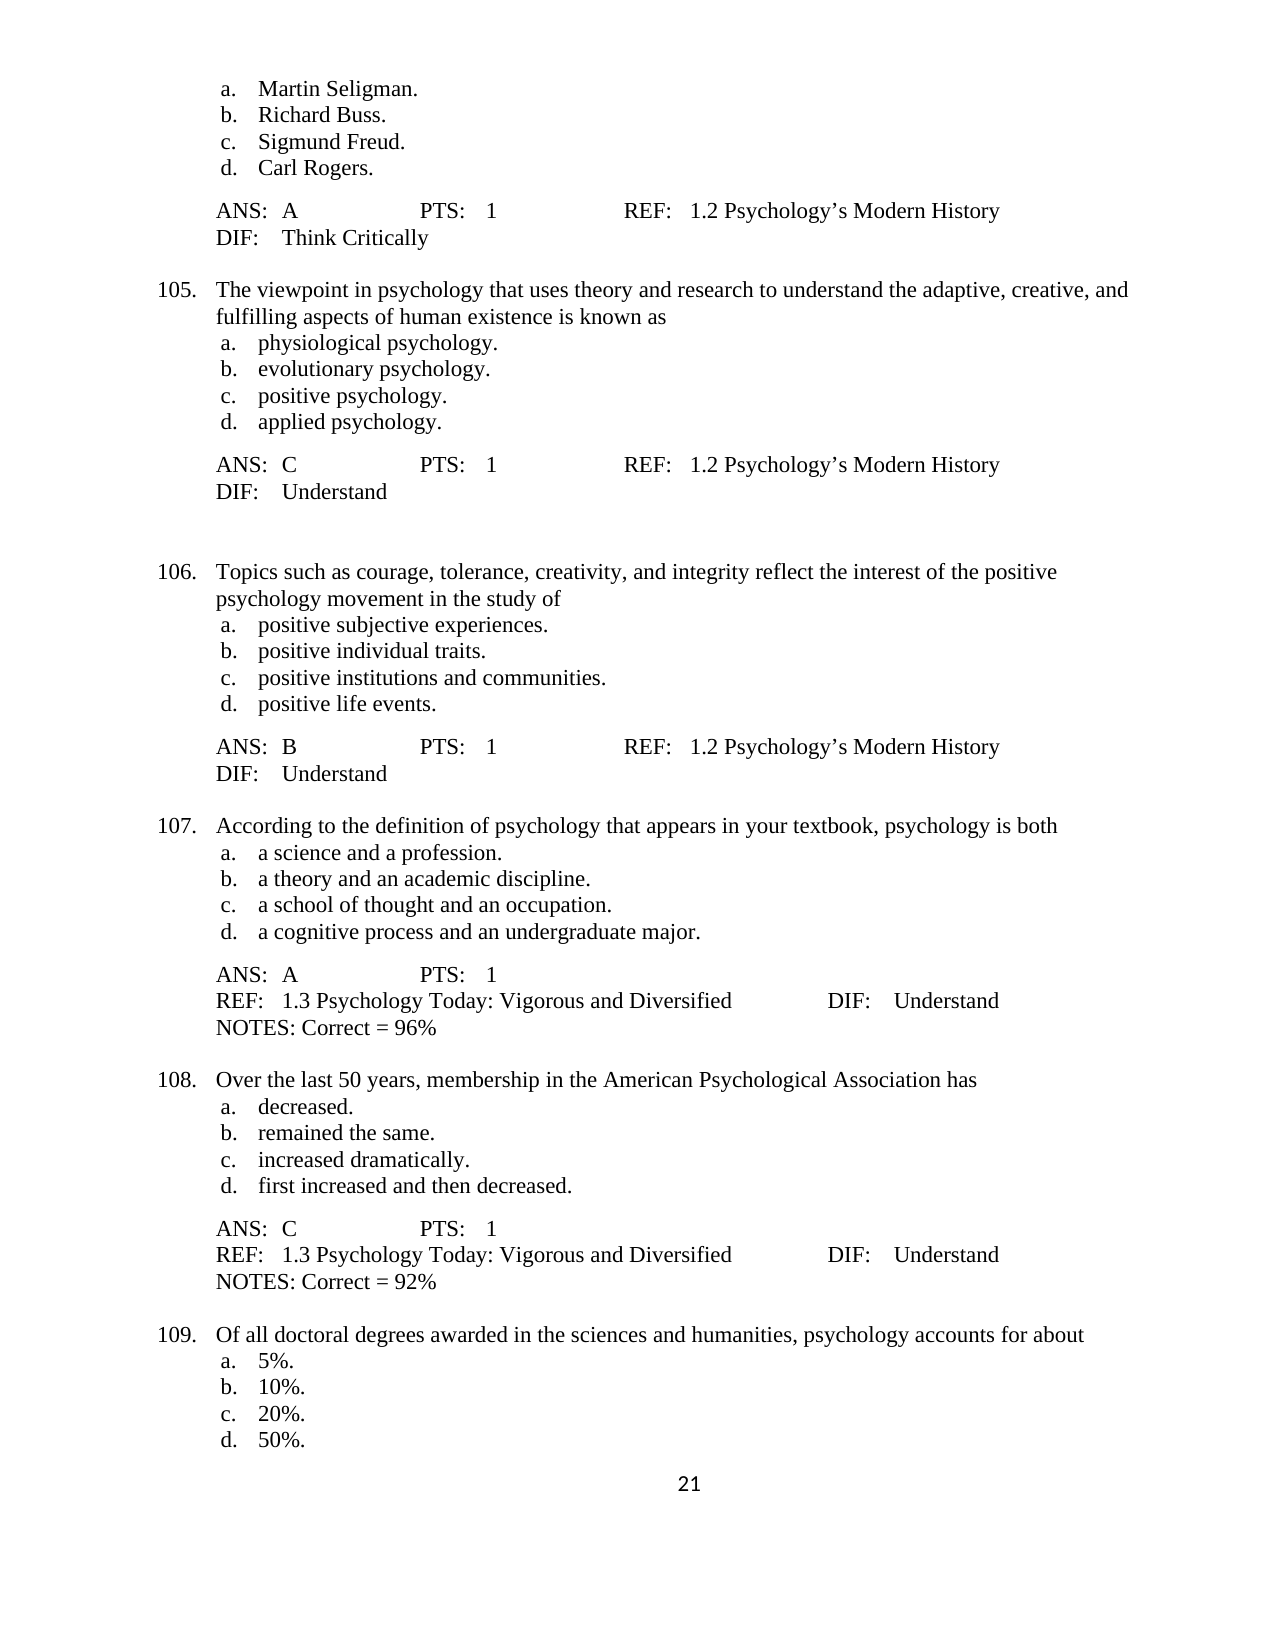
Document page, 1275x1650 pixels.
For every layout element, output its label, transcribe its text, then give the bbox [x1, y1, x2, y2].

table_cell first increased and then decreased. [253, 1172, 1097, 1198]
table_header a. [216, 1347, 253, 1373]
text 106. Topics such as courage, tolerance, creativity, and integrity reflect the interest of the positive psychology movement in the study of [150, 558, 1162, 611]
table_header a. [216, 611, 253, 637]
table_cell c. [216, 128, 253, 154]
table_header decreased. [253, 1093, 1097, 1119]
text NOTES: Correct = 92% [216, 1268, 1162, 1294]
table_cell positive psychology. [253, 382, 1097, 408]
table_cell b. [216, 638, 253, 664]
table_cell d. [216, 918, 253, 944]
table_cell Richard Buss. [253, 101, 1097, 128]
table_cell d. [216, 408, 253, 434]
table_cell evolutionary psychology. [253, 355, 1097, 382]
table_cell a school of thought and an occupation. [253, 892, 1097, 918]
table_header Martin Seligman. [253, 75, 1097, 101]
table_cell b. [216, 101, 253, 128]
table_cell 50%. [253, 1426, 1097, 1452]
table_cell b. [216, 1119, 253, 1146]
table_cell b. [216, 355, 253, 382]
table_cell 10%. [253, 1373, 1097, 1400]
table_cell a cognitive process and an undergraduate major. [253, 918, 1097, 944]
table_cell remained the same. [253, 1119, 1097, 1146]
text ANS: C PTS: 1 [216, 1215, 1162, 1242]
table_cell c. [216, 1146, 253, 1172]
table_cell c. [216, 1400, 253, 1426]
text ANS: A PTS: 1 REF: 1.2 Psychology’s Modern History [216, 197, 1162, 224]
text REF: 1.3 Psychology Today: Vigorous and Diversified DIF: Understand [216, 1242, 1162, 1268]
table_cell d. [216, 690, 253, 717]
text ANS: A PTS: 1 [216, 961, 1162, 987]
table_cell positive life events. [253, 690, 1097, 717]
text ANS: C PTS: 1 REF: 1.2 Psychology’s Modern History [216, 451, 1162, 478]
table_cell a theory and an academic discipline. [253, 865, 1097, 892]
table_header 5%. [253, 1347, 1097, 1373]
text DIF: Understand [216, 478, 1162, 504]
table_cell d. [216, 1426, 253, 1452]
table_cell positive individual traits. [253, 638, 1097, 664]
text REF: 1.3 Psychology Today: Vigorous and Diversified DIF: Understand [216, 987, 1162, 1014]
text NOTES: Correct = 96% [216, 1014, 1162, 1040]
table_cell b. [216, 865, 253, 892]
table_cell d. [216, 154, 253, 180]
text 108. Over the last 50 years, membership in the American Psychological Association has [150, 1067, 1162, 1093]
table_header a science and a profession. [253, 839, 1097, 865]
table_cell positive institutions and communities. [253, 664, 1097, 690]
text ANS: B PTS: 1 REF: 1.2 Psychology’s Modern History [216, 733, 1162, 760]
text 109. Of all doctoral degrees awarded in the sciences and humanities, psychology accounts for about [150, 1321, 1162, 1347]
table_header positive subjective experiences. [253, 611, 1097, 637]
table_header a. [216, 839, 253, 865]
table_cell d. [216, 1172, 253, 1198]
table_cell b. [216, 1373, 253, 1400]
table_cell Carl Rogers. [253, 154, 1097, 180]
table_header a. [216, 1093, 253, 1119]
table_cell c. [216, 382, 253, 408]
text 105. The viewpoint in psychology that uses theory and research to understand the adaptive, creative, and fulfilling aspects of human existence is known as [150, 276, 1162, 329]
table_cell c. [216, 892, 253, 918]
text DIF: Think Critically [216, 224, 1162, 250]
table_cell 20%. [253, 1400, 1097, 1426]
table_header a. [216, 329, 253, 355]
text DIF: Understand [216, 760, 1162, 786]
table_cell Sigmund Freud. [253, 128, 1097, 154]
table_cell increased dramatically. [253, 1146, 1097, 1172]
table_cell c. [216, 664, 253, 690]
table_header physiological psychology. [253, 329, 1097, 355]
table_header a. [216, 75, 253, 101]
text 107. According to the definition of psychology that appears in your textbook, psychology is both [150, 812, 1162, 839]
table_cell applied psychology. [253, 408, 1097, 434]
